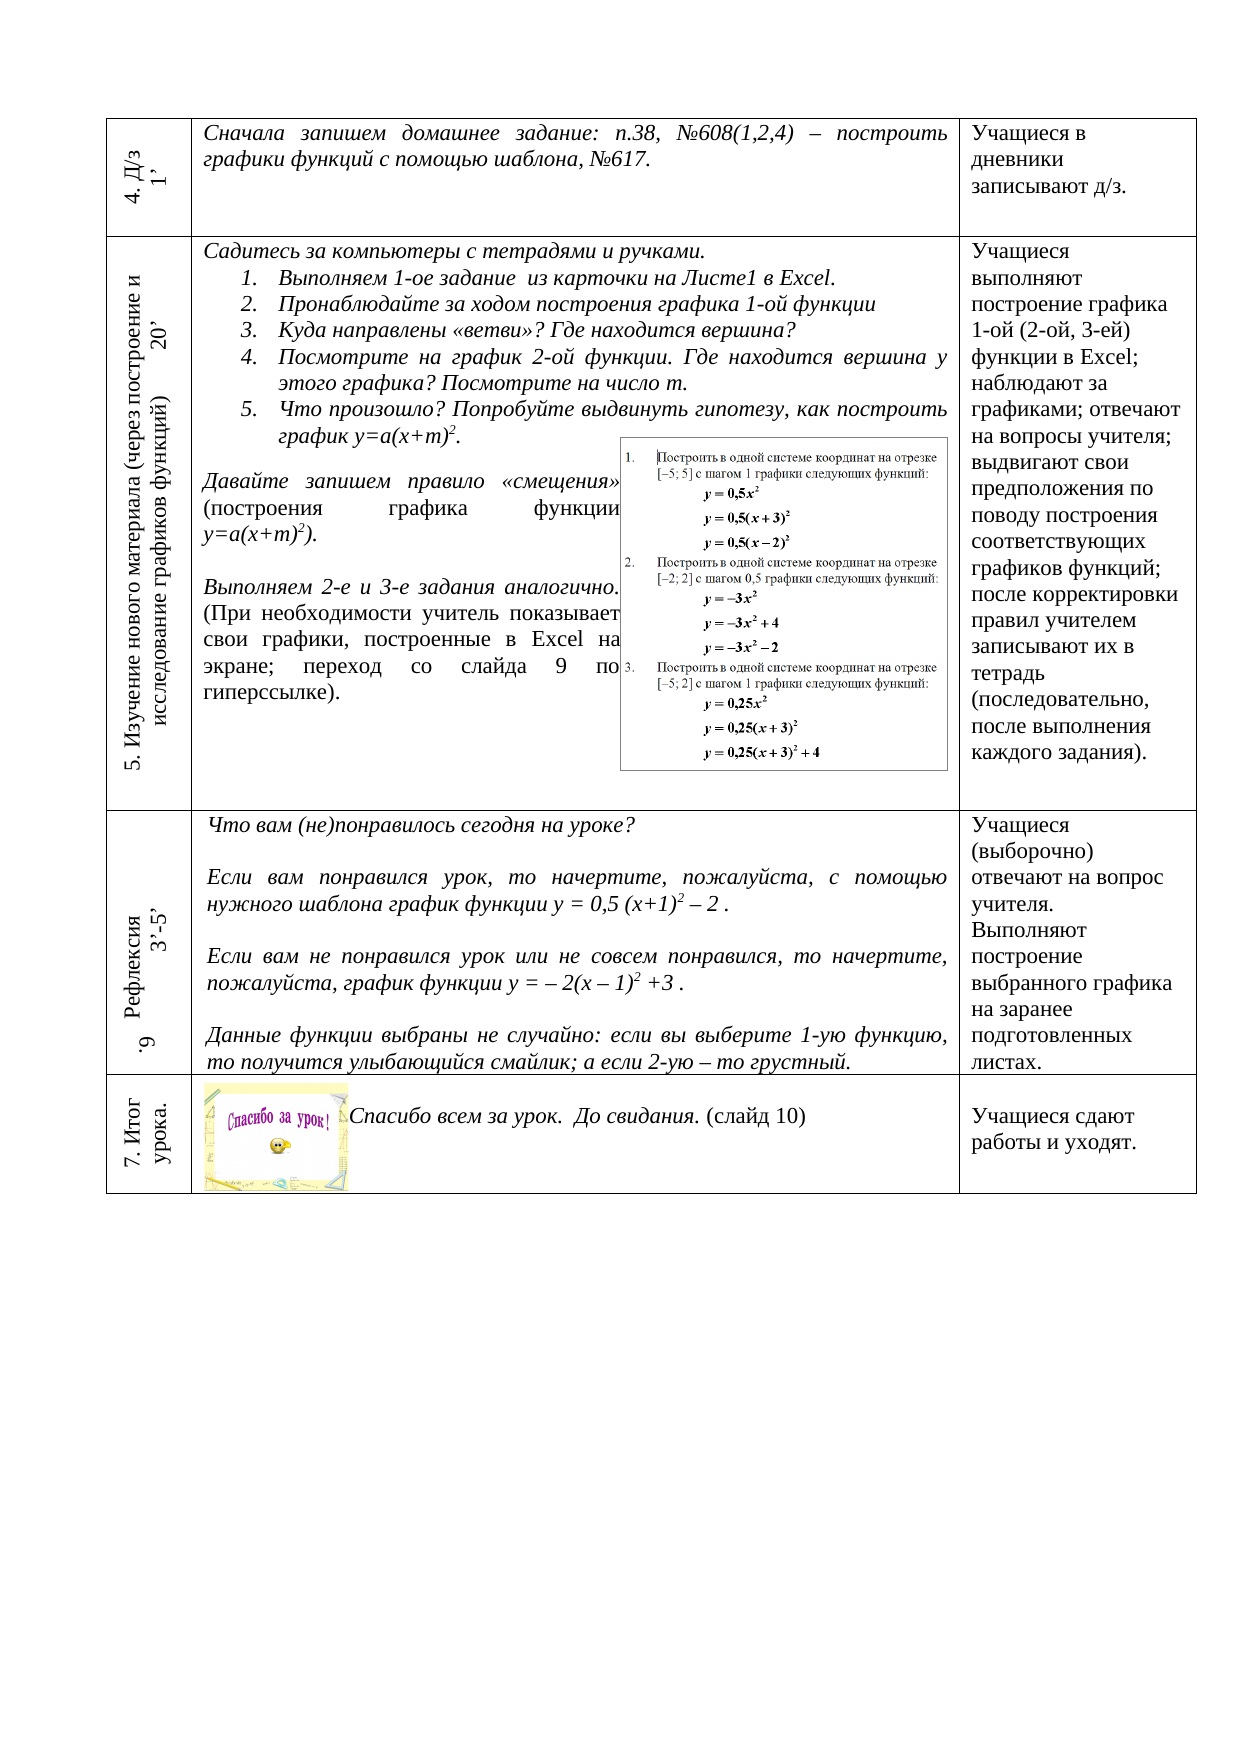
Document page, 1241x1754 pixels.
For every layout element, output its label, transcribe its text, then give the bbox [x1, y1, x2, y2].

table_cell 4. Д/з [107, 119, 191, 236]
table_cell Что вам (не)понравилось сегодня на уроке? Если вам понравился урок, то начертите, пожалуйста, с помощью нужного шаблона график функции у = 0,5 (х+1)2 – 2 . Если вам не понравился урок или не совсем понравился, то начертите, пожалуйста, график функции у = – 2(х – 1)2 +3 . Данные функции выбраны не случайно: если вы выберите 1-ую функцию, то получится улыбающийся смайлик; а если 2-ую – то грустный. [192, 811, 959, 1074]
table_cell Учащиеся выполняют построение графика 1-ой (2-ой, 3-ей) функции в Excel; наблюдают за графиками; отвечают на вопросы учителя; выдвигают свои предположения по поводу построения соответствующих графиков функций; после корректировки правил учителем записывают их в тетрадь (последовательно, после выполнения каждого задания). [960, 237, 1196, 810]
table_cell Учащиеся в дневники записывают д/з. [960, 119, 1196, 236]
table_cell Учащиеся (выборочно) отвечают на вопрос учителя. Выполняют построение выбранного графика на заранее подготовленных листах. [960, 811, 1196, 1074]
table_cell Сначала запишем домашнее задание: п.38, №608(1,2,4) – построить графики функций с помощью шаблона, №617. [192, 119, 959, 236]
table_cell Рефлексия 3’- [107, 811, 191, 1074]
table_cell Спасибо всем за урок. До свидания. (слайд 10) [192, 1075, 959, 1192]
table_cell 5. Изучение нового материала (через построение и исследование графиков функций) [107, 237, 191, 810]
table_cell Садитесь за компьютеры с тетрадями и ручками. Выполняем 1-ое задание из карточки на Листе1 в Excel. Пронаблюдайте за ходом построения графика 1-ой функции Куда направлены «ветви»? Где находится вершина? Посмотрите на график 2-ой функции. Где находится вершина у этого графика? Посмотрите на число m. Что произошло? Попробуйте выдвинуть гипотезу, как построить график y=a(x+m)2. Давайте запишем правило «смещения» (построения графика функции y=a(x+m)2). Выполняем 2-е и 3-е задания аналогично. (При необходимости учитель показывает свои графики, построенные в Excel на экране; переход со слайда 9 по гиперссылке). [192, 237, 959, 810]
table_cell Учащиеся сдают работы и уходят. [960, 1075, 1196, 1192]
table_cell 7. Итог урока. [107, 1075, 191, 1192]
